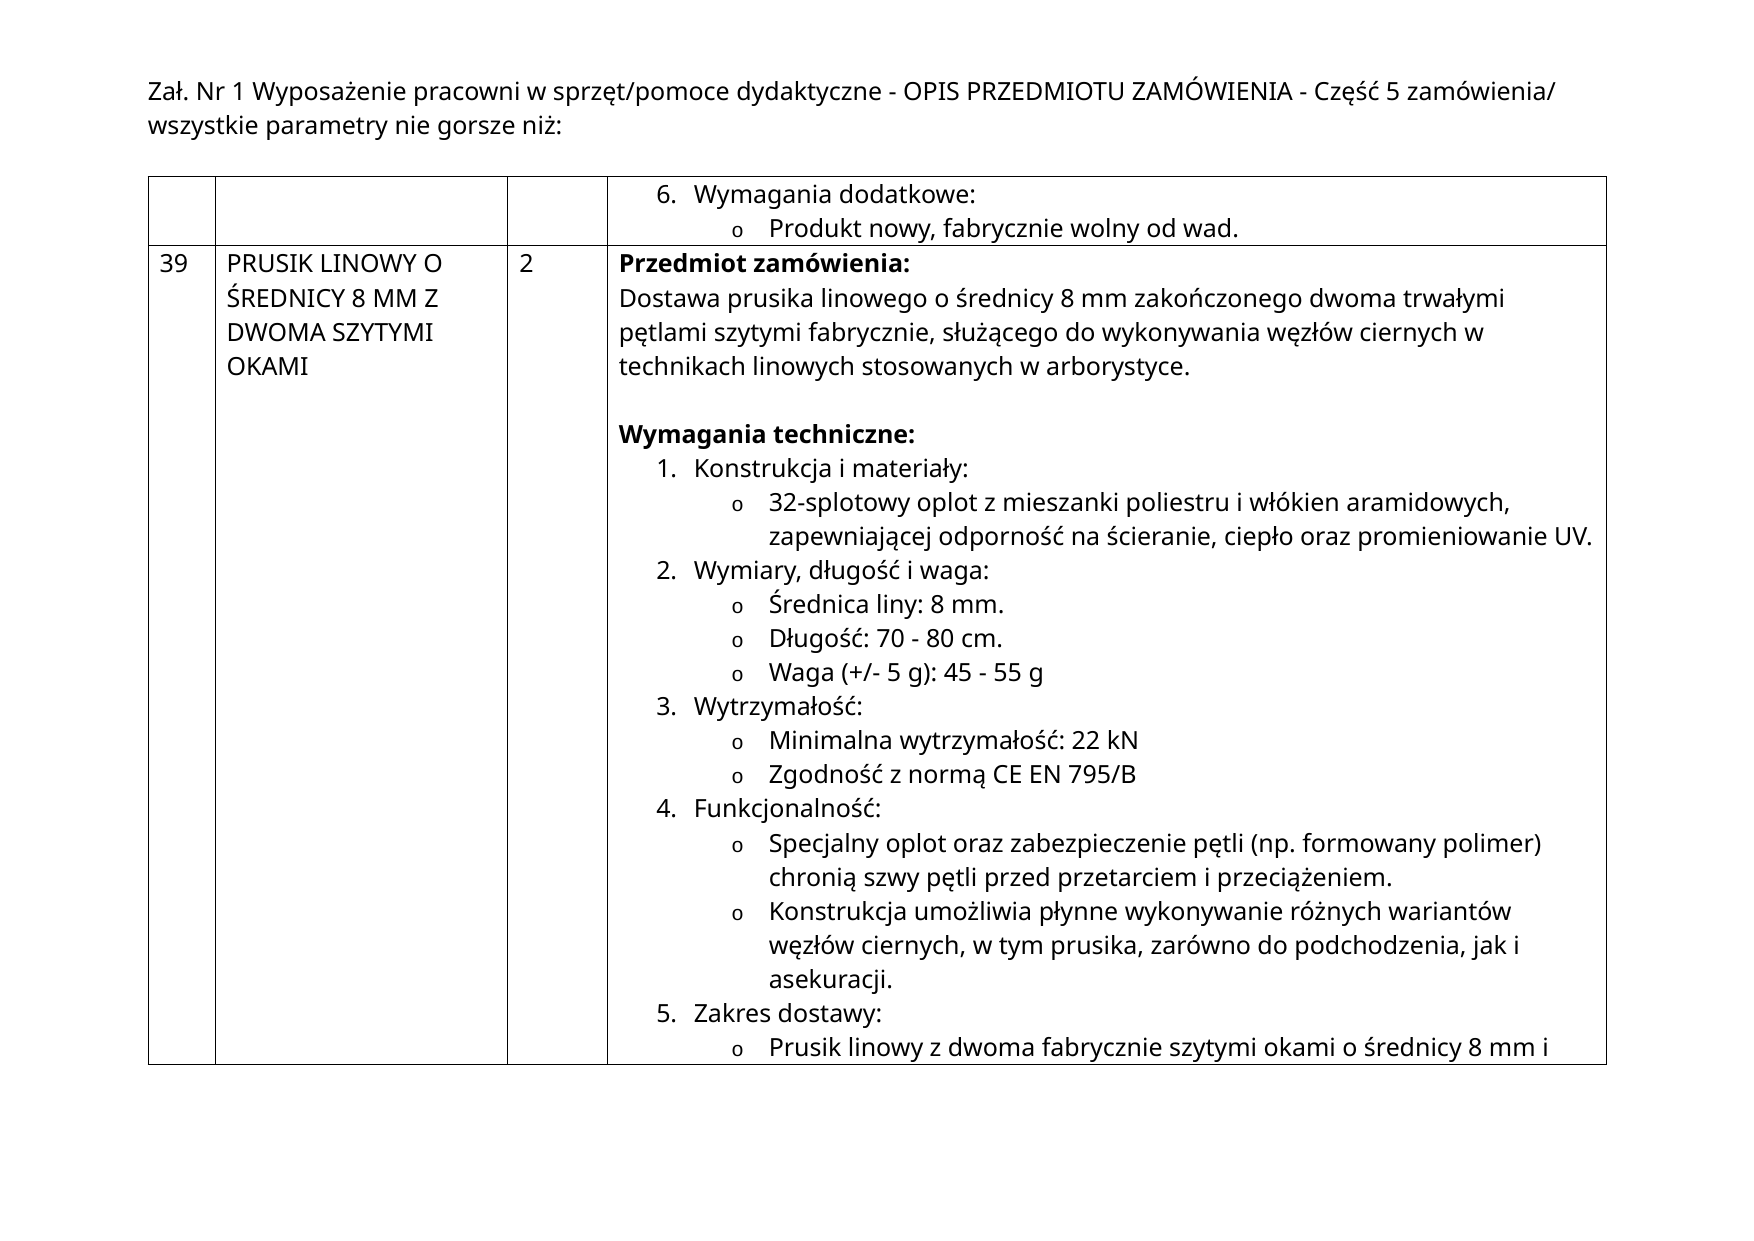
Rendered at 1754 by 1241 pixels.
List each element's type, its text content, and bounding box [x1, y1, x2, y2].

table_cell 2 [508, 246, 607, 1064]
table_cell 38 [149, 177, 215, 245]
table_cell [608, 177, 1606, 245]
table_cell 39 [149, 246, 215, 1064]
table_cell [608, 246, 1606, 1064]
table_cell 2 [508, 177, 607, 245]
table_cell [216, 177, 507, 245]
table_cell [216, 246, 507, 1064]
